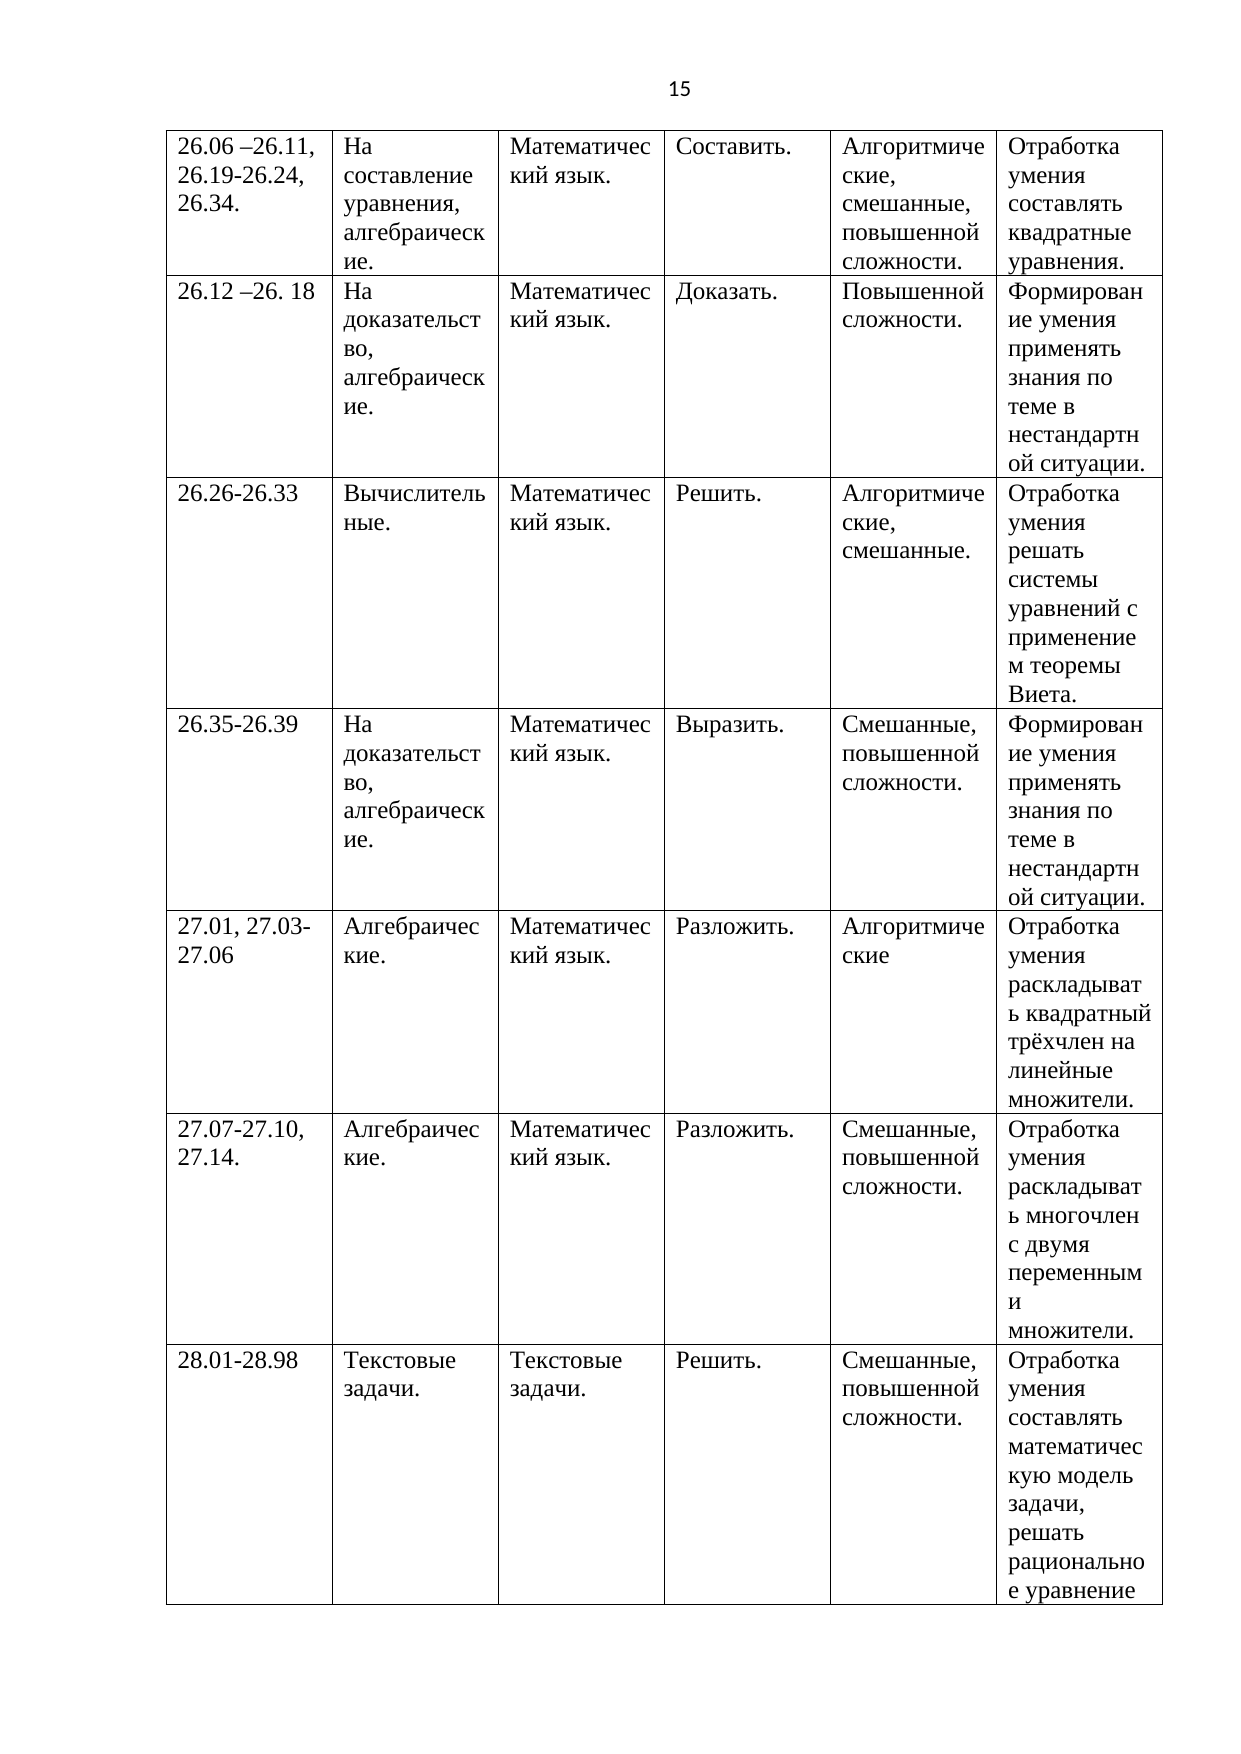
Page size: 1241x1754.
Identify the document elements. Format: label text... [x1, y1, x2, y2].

table_cell 27.07-27.10, 27.14. [167, 1114, 332, 1344]
table_cell Выразить. [665, 709, 830, 910]
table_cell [499, 131, 664, 275]
table_cell Решить. [665, 478, 830, 708]
table_cell Математический язык. [499, 276, 664, 477]
table_cell 28.01-28.98 [167, 1345, 332, 1603]
table_cell 26.12 –26. 18 [167, 276, 332, 477]
table_cell Смешанные, повышенной сложности. [831, 709, 996, 910]
table_cell Текстовые задачи. [499, 1345, 664, 1603]
table_cell Алгоритмические, смешанные, повышенной сложности. [831, 131, 996, 275]
table_cell Разложить. [665, 1114, 830, 1344]
table_cell Отработка умения раскладывать многочлен с двумя переменными множители. [997, 1114, 1162, 1344]
table_cell Алгоритмические [831, 911, 996, 1113]
table_cell Алгебраические. [333, 911, 498, 1113]
table_cell Алгоритмические, смешанные. [831, 478, 996, 708]
table_cell Формирование умения применять знания по теме в нестандартной ситуации. [997, 276, 1162, 477]
table_cell На доказательство, алгебраические. [333, 276, 498, 477]
table_cell Отработка умения составлять квадратные уравнения. [997, 131, 1162, 275]
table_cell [997, 1345, 1162, 1603]
table_cell 27.01, 27.03-27.06 [167, 911, 332, 1113]
table_cell Математический язык. [499, 911, 664, 1113]
table_cell Отработка умения раскладывать квадратный трёхчлен на линейные множители. [997, 911, 1162, 1113]
table_cell Доказать. [665, 276, 830, 477]
table_cell На доказательство, алгебраические. [333, 709, 498, 910]
table_cell Алгебраические. [333, 1114, 498, 1344]
table_cell Формирование умения применять знания по теме в нестандартной ситуации. [997, 709, 1162, 910]
table_cell Математический язык. [499, 709, 664, 910]
table_cell Решить. [665, 1345, 830, 1603]
table_cell Смешанные, повышенной сложности. [831, 1114, 996, 1344]
table_cell 26.06 –26.11, 26.19-26.24, 26.34. [167, 131, 332, 275]
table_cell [831, 1345, 996, 1603]
table_cell Математический язык. [499, 478, 664, 708]
table_cell Повышенной сложности. [831, 276, 996, 477]
table_cell Текстовые задачи. [333, 1345, 498, 1603]
table_cell Математический язык. [499, 1114, 664, 1344]
table_cell 26.35-26.39 [167, 709, 332, 910]
table_cell Разложить. [665, 911, 830, 1113]
table_cell На составление уравнения, алгебраические. [333, 131, 498, 275]
table_cell Вычислительные. [333, 478, 498, 708]
table_cell Составить. [665, 131, 830, 275]
table_cell 26.26-26.33 [167, 478, 332, 708]
table_cell Отработка умения решать системы уравнений с применением теоремы Виета. [997, 478, 1162, 708]
